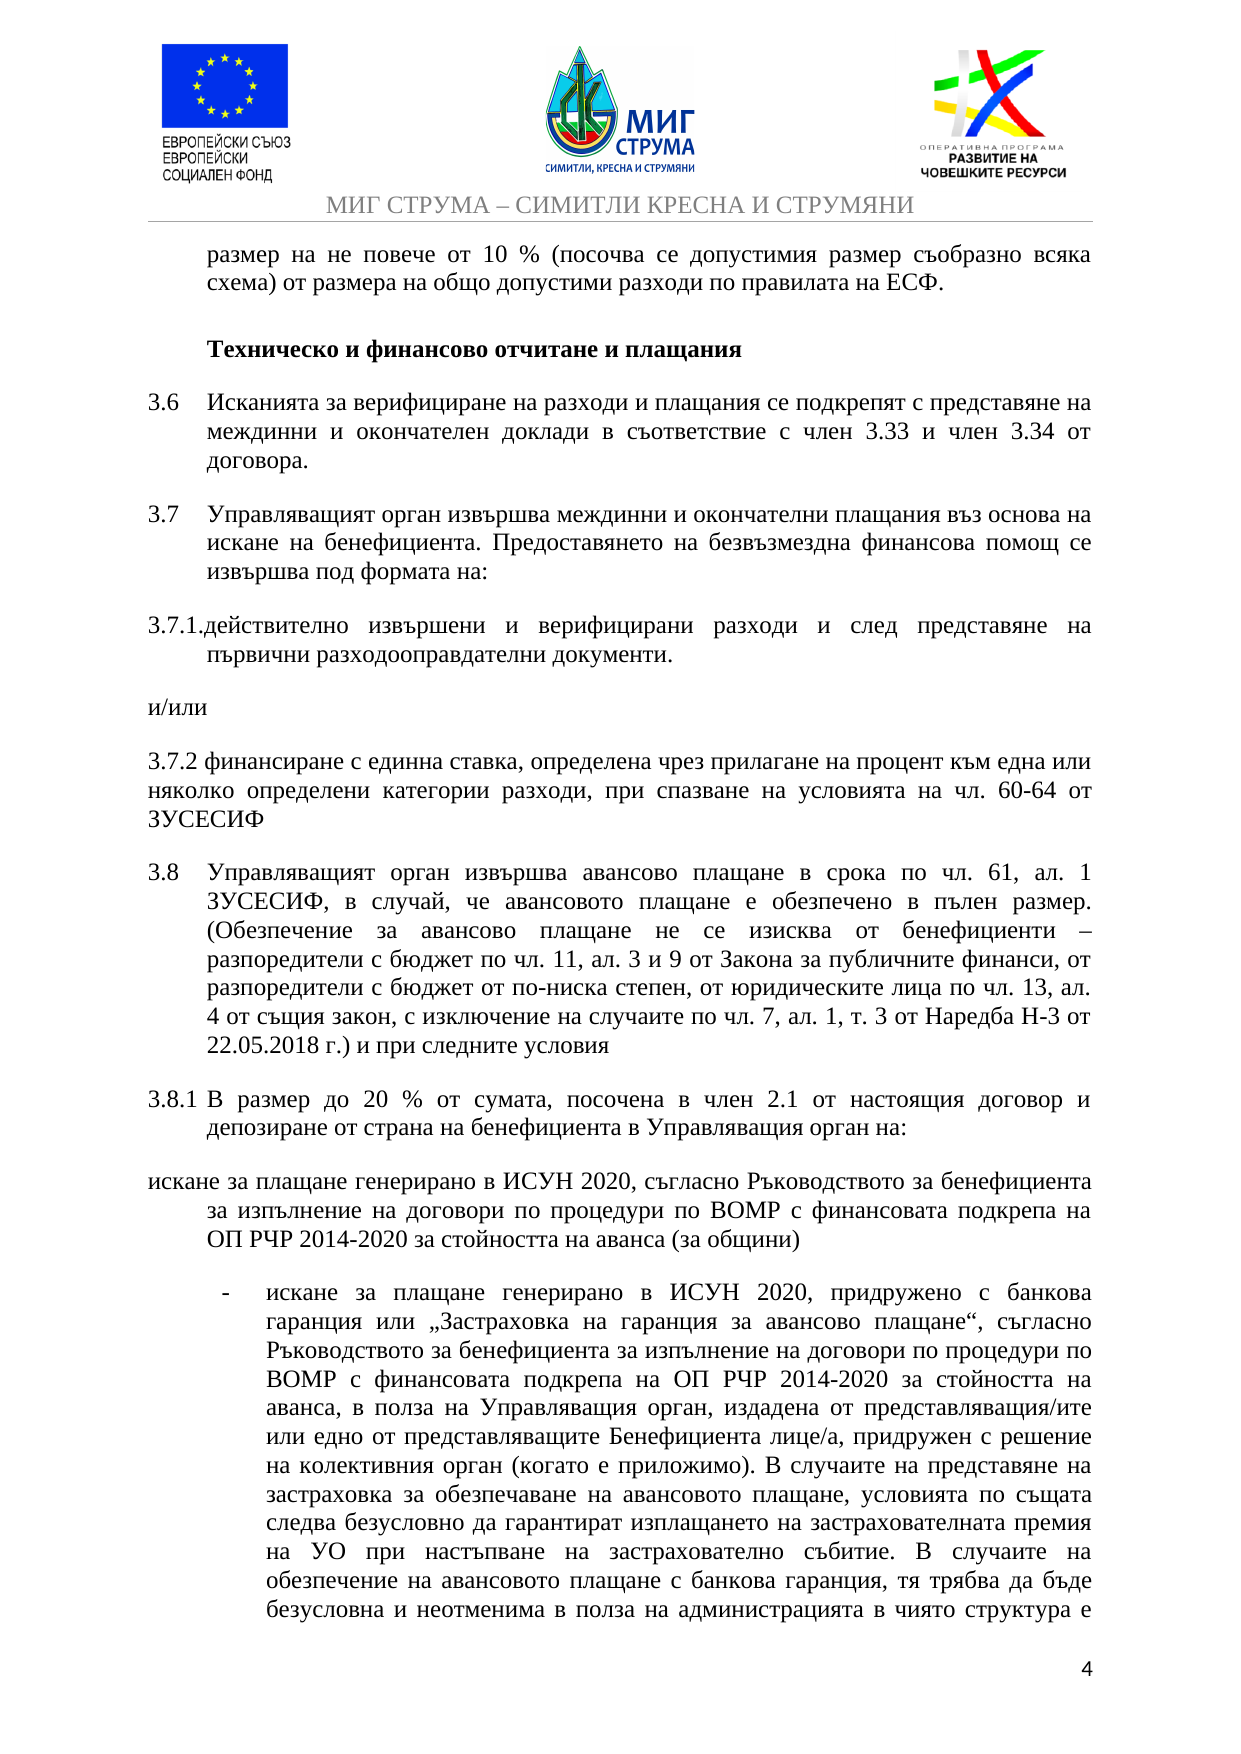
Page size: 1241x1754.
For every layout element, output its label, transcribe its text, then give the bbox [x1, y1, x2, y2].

picture [545, 46, 695, 174]
picture [895, 31, 1083, 192]
text Техническо и финансово отчитане и плащания [148, 334, 1093, 362]
text 3.8 Управляващият орган извършва авансово плащане в срока по чл. 61, ал. 1 ЗУСЕСИФ, в случай, че авансовото плащане е обезпечено в пълен размер. (Обезпечение за авансово плащане не се изисква от бенефициенти – разпоредители с бюджет по чл. 11, ал. 3 и 9 от Закона за публичните финанси, от разпоредители с бюджет от по-ниска степен, от юридическите лица по чл. 13, ал. 4 от същия закон, с изключение на случаите по чл. 7, ал. 1, т. 3 от Наредба Н-3 от 22.05.2018 г.) и при следните условия [148, 857, 1093, 1059]
text искане за плащане генерирано в ИСУН 2020, съгласно Ръководството за бенефициента за изпълнение на договори по процедури по ВОМР с финансовата подкрепа на ОП РЧР 2014-2020 за стойността на аванса (за общини) [148, 1166, 1093, 1252]
picture [153, 14, 333, 201]
text 3.6 Исканията за верифициране на разходи и плащания се подкрепят с представяне на междинни и окончателен доклади в съответствие с член 3.33 и член 3.34 от договора. [148, 387, 1093, 474]
text 3.7 Управляващият орган извършва междинни и окончателни плащания въз основа на искане на бенефициента. Предоставянето на безвъзмездна финансова помощ се извършва под формата на: [148, 499, 1093, 585]
text 3.8.1 В размер до 20 % от сумата, посочена в член 2.1 от настоящия договор и депозиране от страна на бенефициента в Управляващия орган на: [148, 1084, 1093, 1141]
text 3.7.1.действително извършени и верифицирани разходи и след представяне на първични разходооправдателни документи. [148, 610, 1093, 667]
text и/или [148, 692, 1093, 721]
text 3.7.2 финансиране с единна ставка, определена чрез прилагане на процент към една или няколко определени категории разходи, при спазване на условията на чл. 60-64 от ЗУСЕСИФ [148, 746, 1093, 832]
